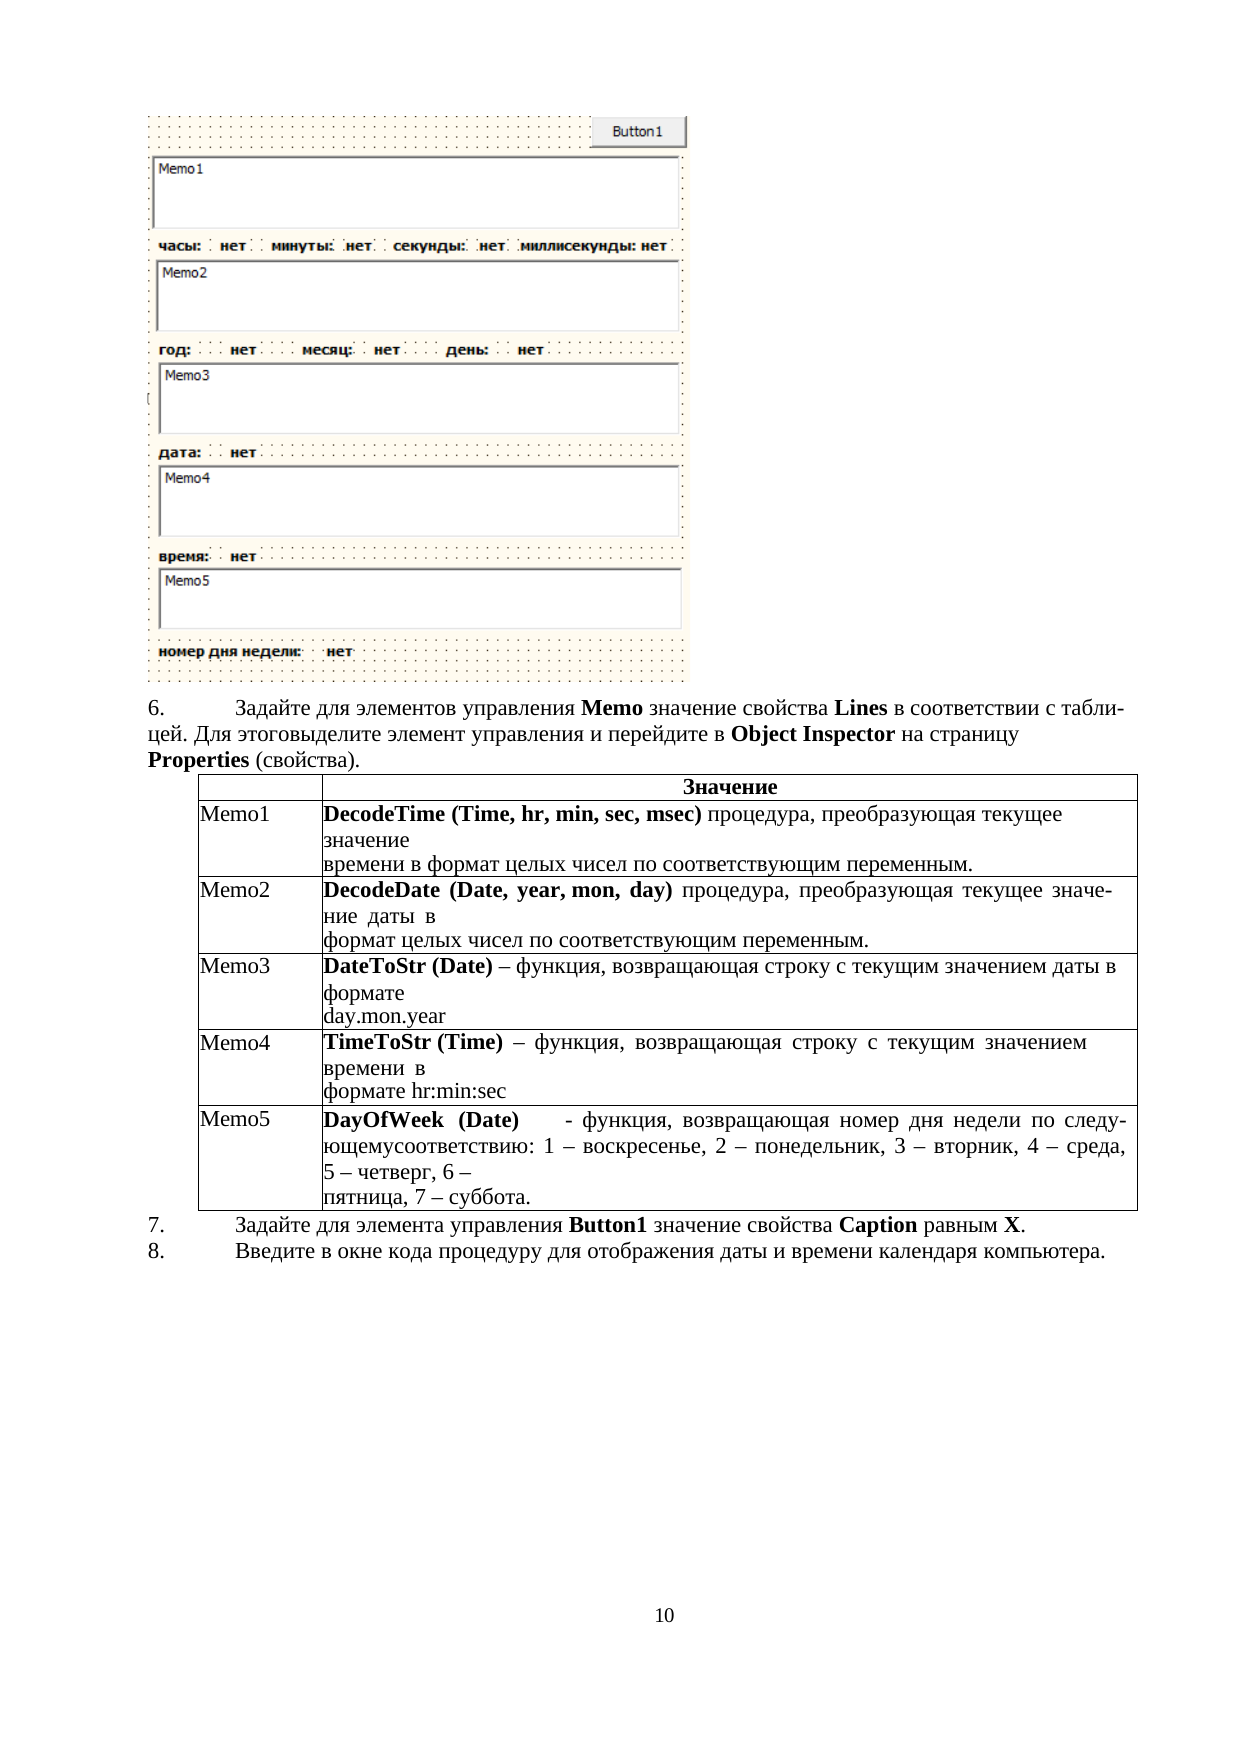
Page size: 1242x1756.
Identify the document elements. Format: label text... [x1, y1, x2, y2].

table_cell DayOfWeek (Date) - функция, возвращающая номер дня недели по следу- ющемусоответствию: 1 – воскресенье, 2 – понедельник, 3 – вторник, 4 – среда, 5 – четверг, 6 – пятница, 7 – суббота. [323, 1106, 1137, 1209]
table_cell Memo5 [199, 1106, 322, 1209]
table_cell Memo3 [199, 954, 322, 1028]
table_cell Memo4 [199, 1030, 322, 1105]
table_cell DecodeDate (Date, year, mon, day) процедура, преобразующая текущее значе- ние даты в формат целых чисел по соответствующим переменным. [323, 877, 1137, 952]
table_header Значение [323, 775, 1137, 800]
table_cell Memo2 [199, 877, 322, 952]
table_cell DateToStr (Date) – функция, возвращающая строку с текущим значением даты в формате day.mon.year [323, 954, 1137, 1028]
list Задайте для элемента управления Button1 значение свойства Caption равным X. [148, 1211, 1242, 1237]
table_cell Memo1 [199, 801, 322, 876]
list Введите в окне кода процедуру для отображения даты и времени календаря компьютера. [148, 1237, 1242, 1263]
picture [147, 116, 691, 682]
table_cell TimeToStr (Time) – функция, возвращающая строку с текущим значением времени в формате hr:min:sec [323, 1030, 1137, 1105]
table_header [199, 775, 322, 800]
list Задайте для элементов управления Memo значение свойства Lines в соответствии с табли- цей. Для этоговыделите элемент управления и перейдите в Object Inspector на страницу Properties (свойства). [148, 693, 1125, 773]
table_cell DecodeTime (Time, hr, min, sec, msec) процедура, преобразующая текущее значение времени в формат целых чисел по соответствующим переменным. [323, 801, 1137, 876]
